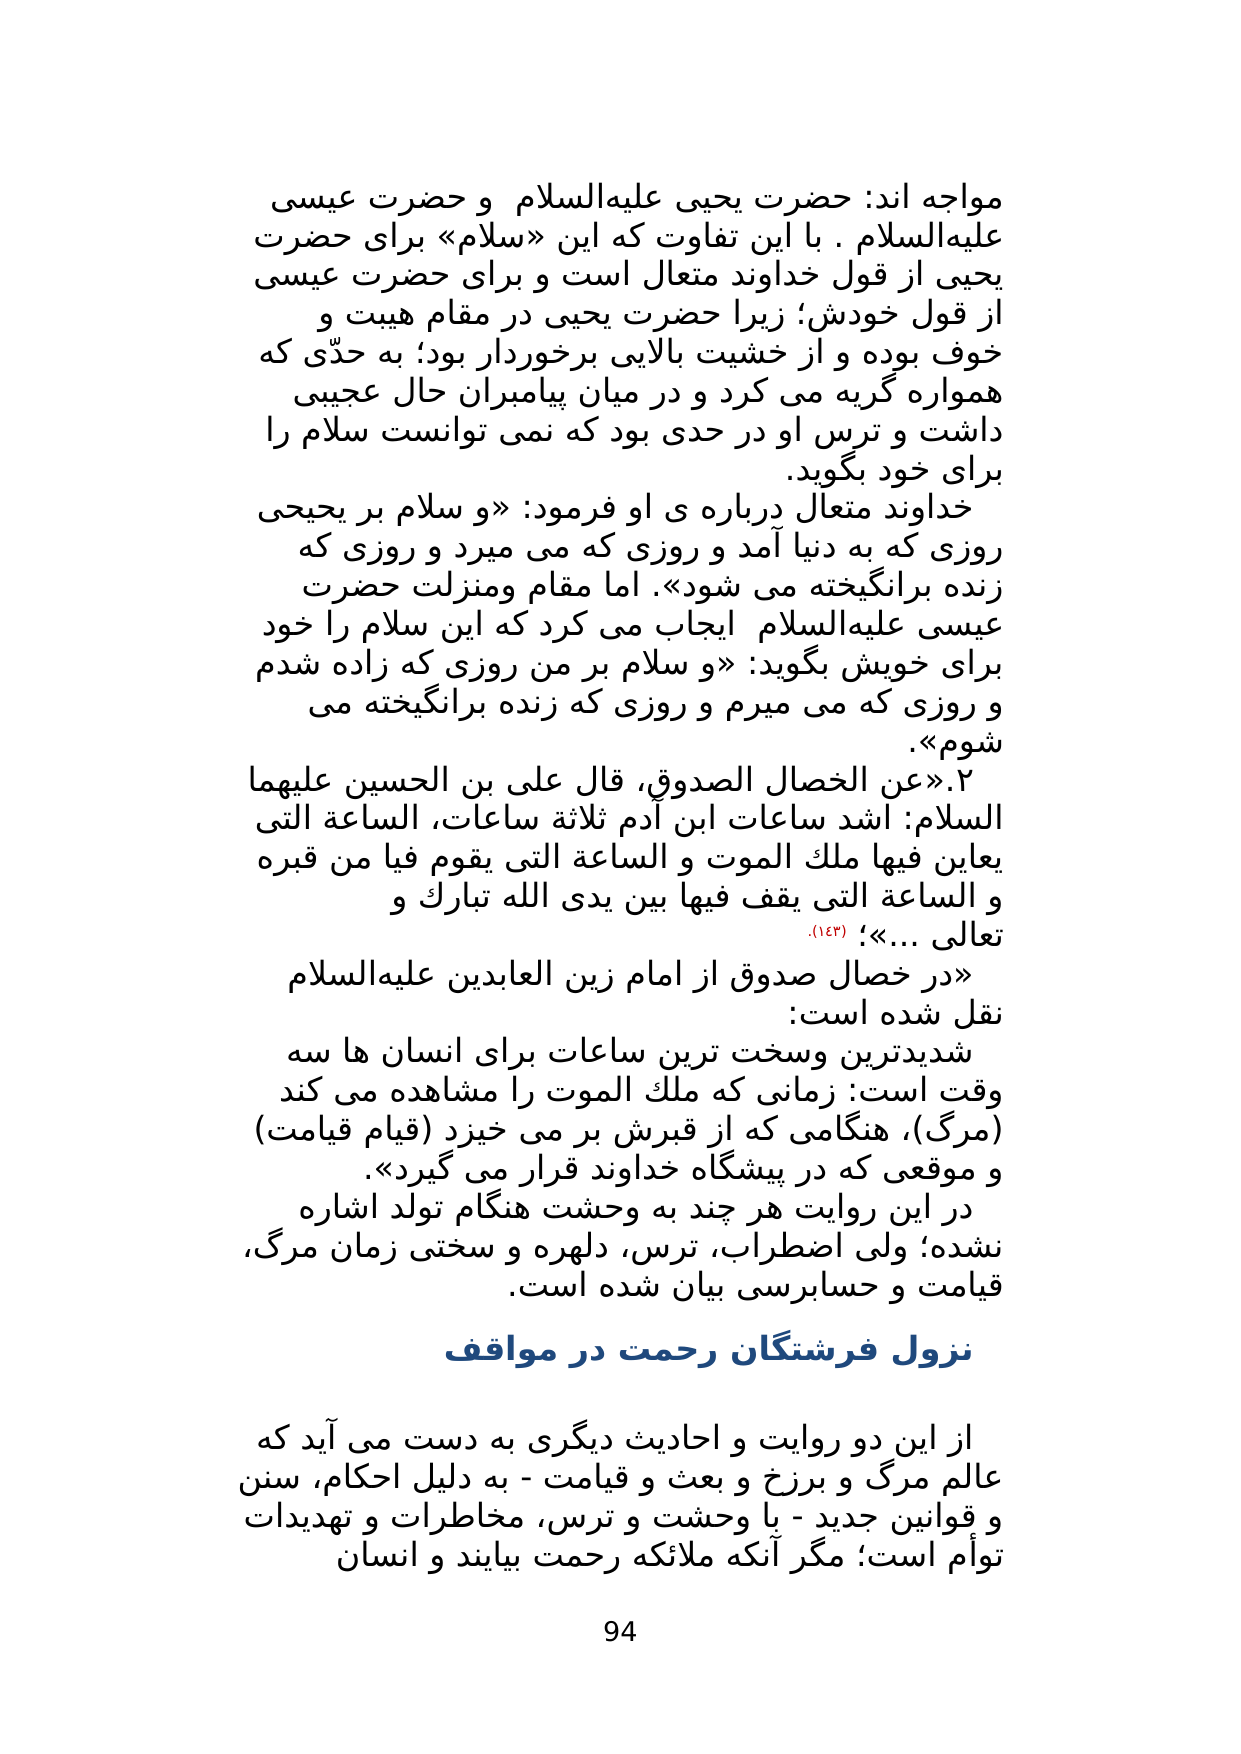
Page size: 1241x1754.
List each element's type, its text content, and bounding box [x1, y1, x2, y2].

text خداوند متعال درباره ى او فرمود: «و سلام بر يحيحى روزى كه به دنيا آمد و روزى كه مى ميرد و روزى كه زنده برانگيخته مى شود». اما مقام ومنزلت حضرت عيسى عليه‌السلام ايجاب مى كرد كه اين سلام را خود براى خويش بگويد: «و سلام بر من روزى كه زاده شدم و روزى كه مى ميرم و روزى كه زنده برانگيخته مى شوم». [236, 488, 1004, 760]
text ٢.«عن الخصال الصدوق، قال على بن الحسين عليهما السلام: اشد ساعات ابن آدم ثلاثة ساعات، الساعة التى يعاين فيها ملك الموت و الساعة التى يقوم فيا من قبره و الساعة التى يقف فيها بين يدى الله تبارك و تعالى ...»؛ (١٤٣). [236, 760, 1004, 954]
text شديدترين وسخت ترين ساعات براى انسان ها سه وقت است: زمانى كه ملك الموت را مشاهده مى كند (مرگ)، هنگامى كه از قبرش بر مى خيزد (قيام قيامت) و موقعى كه در پيشگاه خداوند قرار مى گيرد». [236, 1032, 1004, 1187]
subtitle نزول فرشتگان رحمت در مواقف [236, 1329, 1004, 1368]
text در اين روايت هر چند به وحشت هنگام تولد اشاره نشده؛ ولى اضطراب، ترس، دلهره و سختى زمان مرگ، قيامت و حسابرسى بيان شده است. [236, 1187, 1004, 1304]
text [236, 1419, 1004, 1574]
text «در خصال صدوق از امام زين العابدين عليه‌السلام نقل شده است: [236, 954, 1004, 1032]
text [236, 177, 1004, 488]
